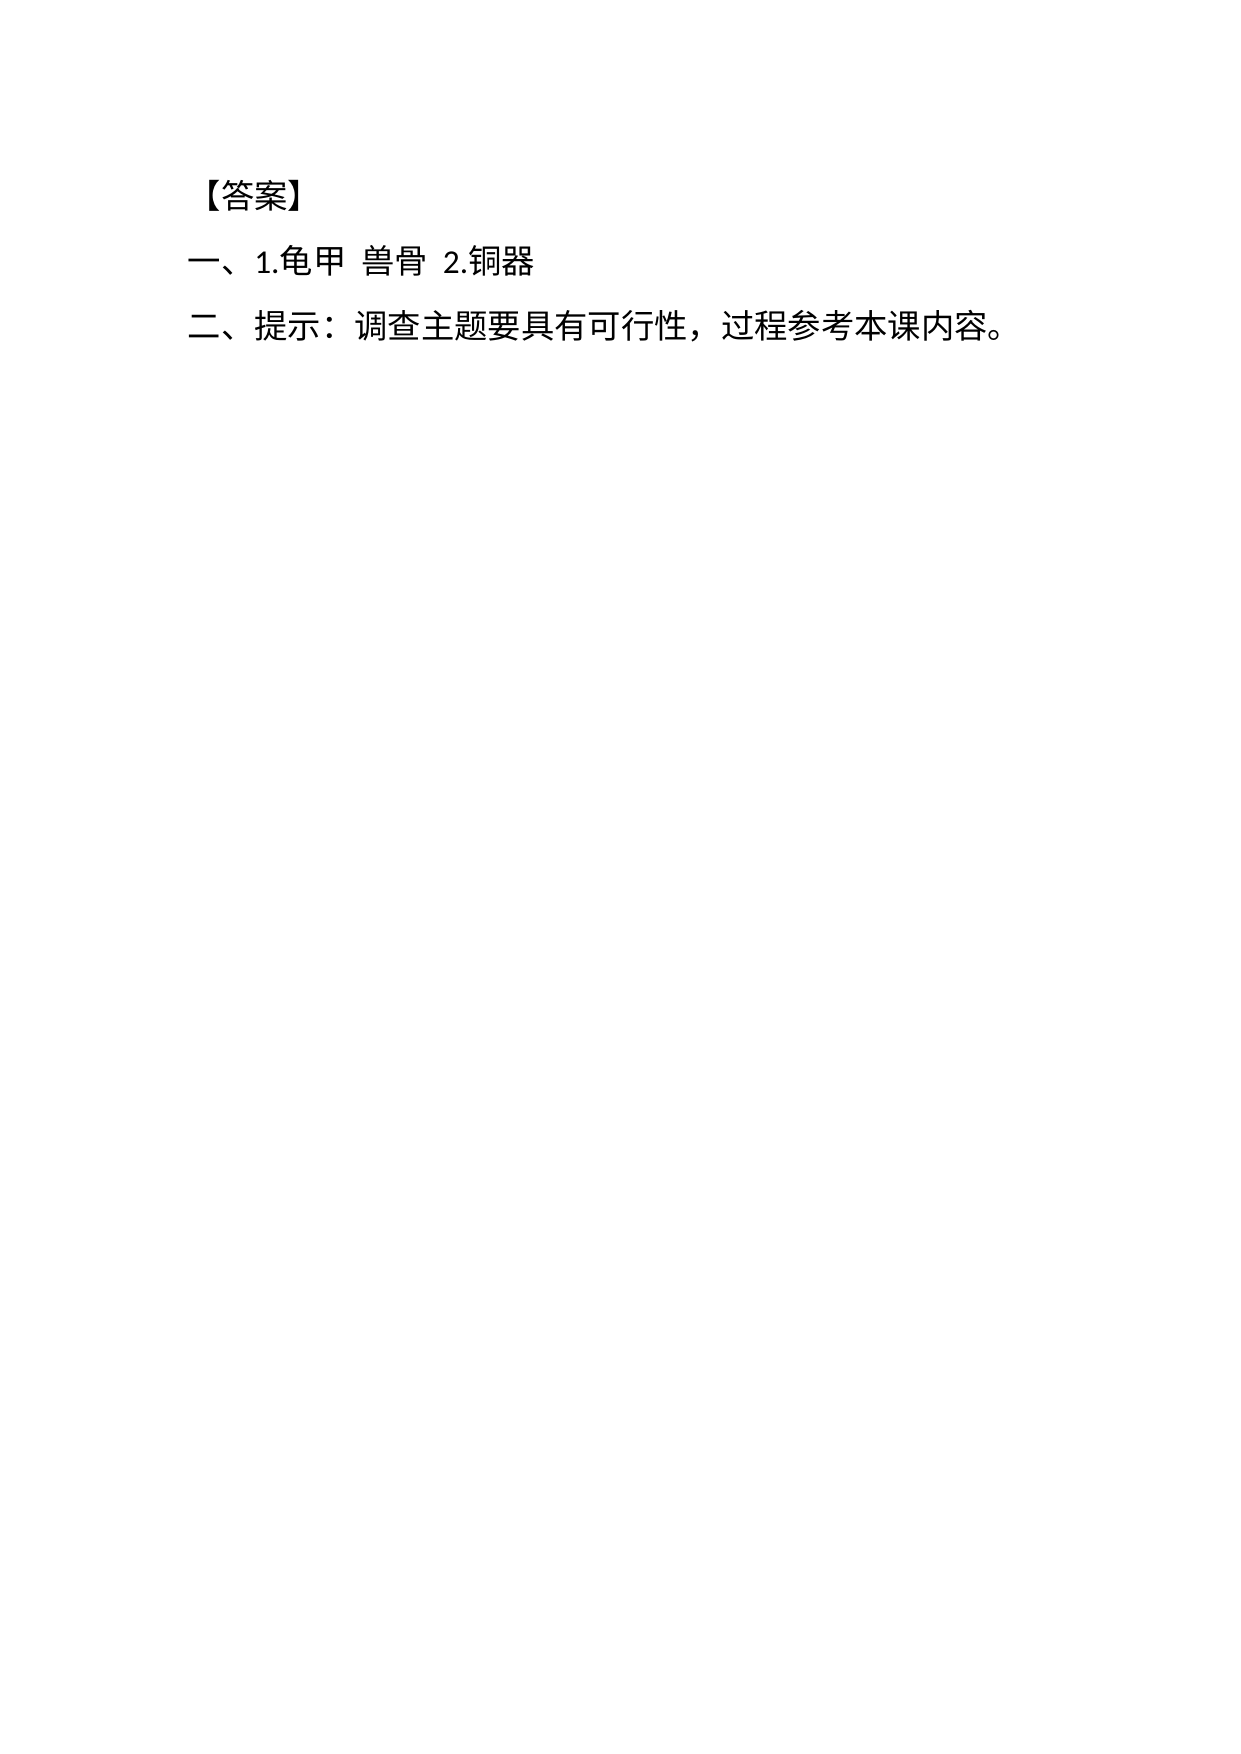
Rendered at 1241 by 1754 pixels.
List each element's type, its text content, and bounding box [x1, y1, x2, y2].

text 【答案】 [187, 162, 1053, 227]
text 二、提示：调查主题要具有可行性，过程参考本课内容。 [187, 292, 1053, 357]
text 一、1.龟甲 兽骨 2.铜器 [187, 227, 1053, 292]
